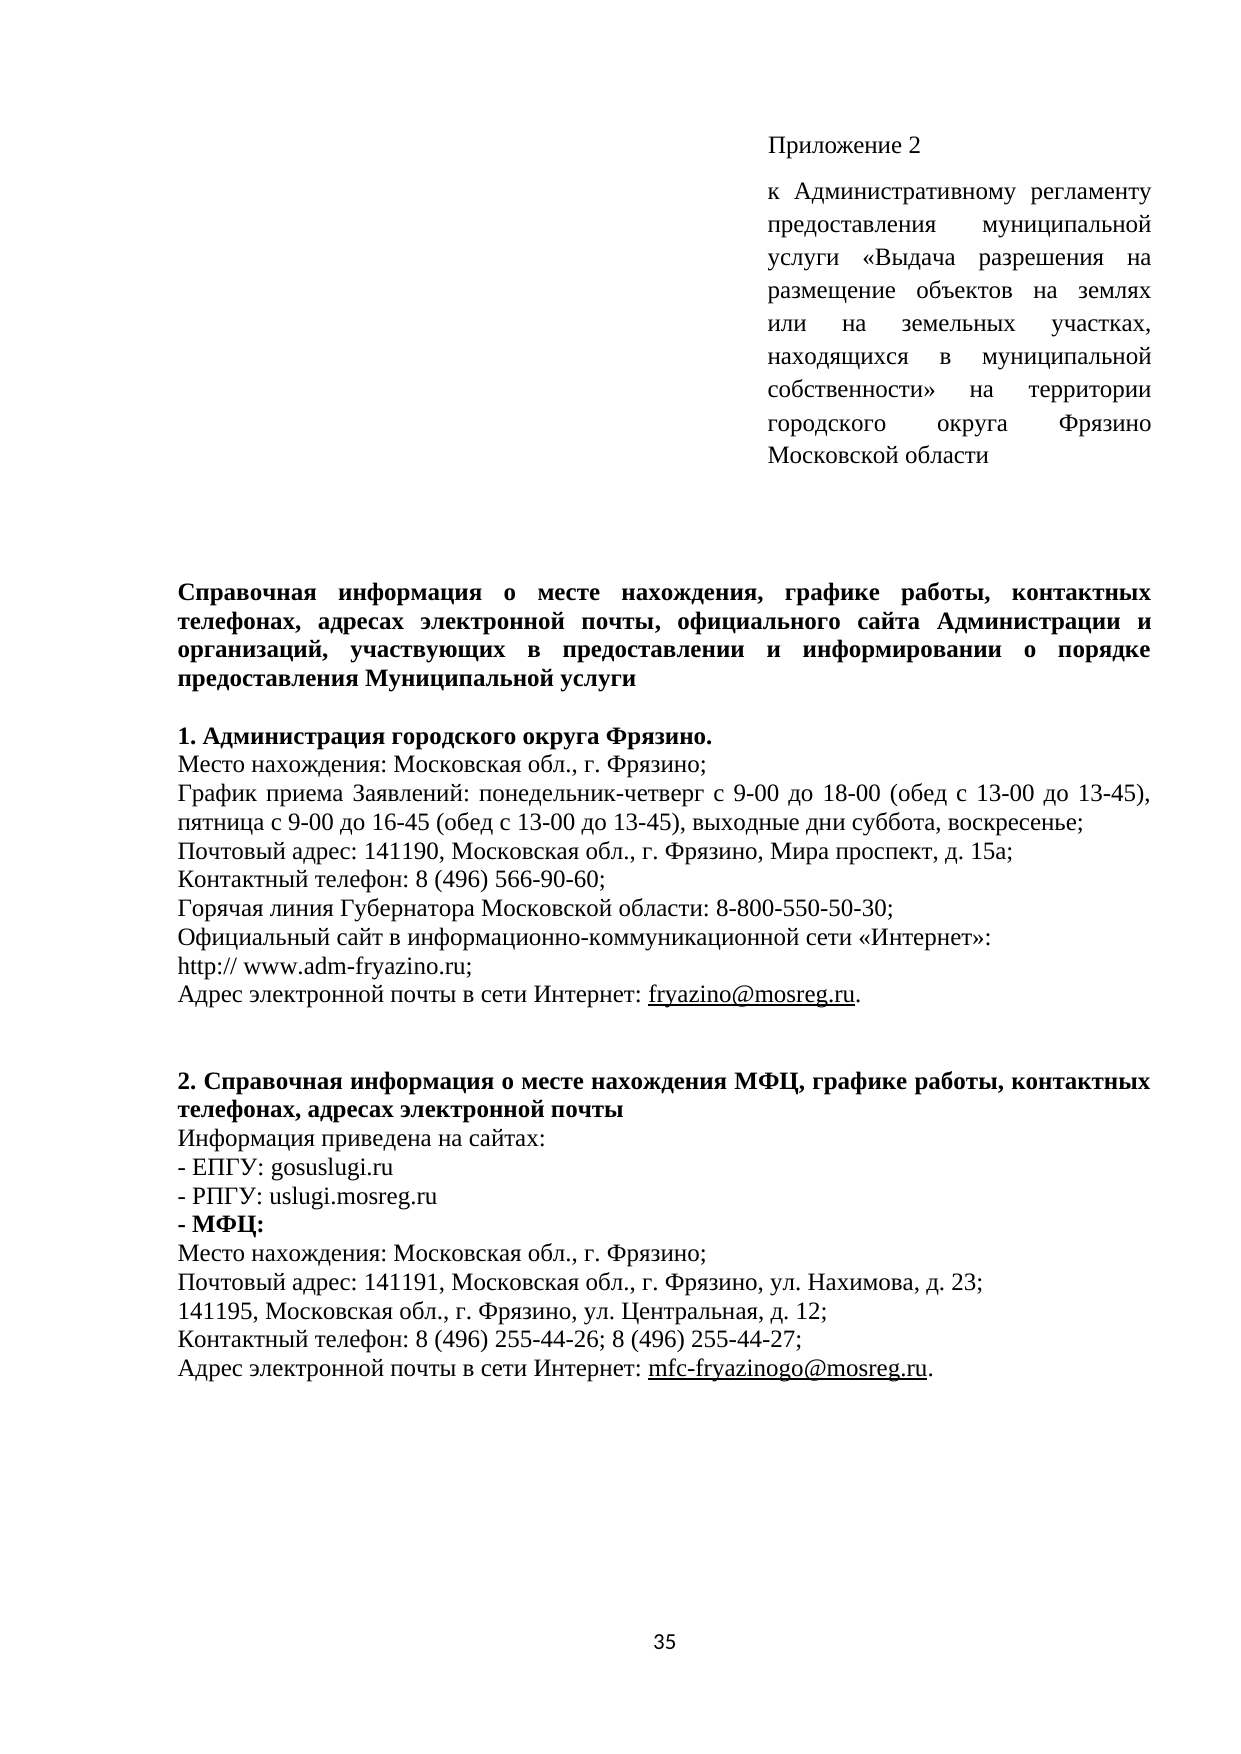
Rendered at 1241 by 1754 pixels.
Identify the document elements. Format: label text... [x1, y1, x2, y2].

text - ЕПГУ: gosuslugi.ru [177, 1152, 1152, 1181]
text Почтовый адрес: 141190, Московская обл., г. Фрязино, Мира проспект, д. 15а; [177, 836, 1152, 864]
text Почтовый адрес: 141191, Московская обл., г. Фрязино, ул. Нахимова, д. 23; [177, 1267, 1152, 1296]
text Горячая линия Губернатора Московской области: 8-800-550-50-30; [177, 893, 1152, 922]
text Адрес электронной почты в сети Интернет: fryazino@mosreg.ru. [177, 979, 1152, 1008]
text Адрес электронной почты в сети Интернет: mfc-fryazinogo@mosreg.ru. [177, 1353, 1152, 1382]
text Официальный сайт в информационно-коммуникационной сети «Интернет»: [177, 922, 1152, 951]
text http:// www.adm-fryazino.ru; [177, 951, 1152, 979]
text Справочная информация о месте нахождения, графике работы, контактных телефонах, адресах электронной почты, официального сайта Администрации и организаций, участвующих в предоставлении и информировании о порядке предоставления Муниципальной услуги [177, 577, 1152, 692]
text - РПГУ: uslugi.mosreg.ru [177, 1181, 1152, 1209]
text Контактный телефон: 8 (496) 566-90-60; [177, 864, 1152, 893]
text к Административному регламенту предоставления муниципальной услуги «Выдача разрешения на размещение объектов на землях или на земельных участках, находящихся в муниципальной собственности» на территории городского округа Фрязино Московской области [767, 176, 1152, 469]
text - МФЦ: [177, 1209, 1152, 1238]
subtitle Приложение 2 [768, 131, 1152, 159]
text 1. Администрация городского округа Фрязино. [177, 721, 1152, 749]
text 2. Справочная информация о месте нахождения МФЦ, графике работы, контактных телефонах, адресах электронной почты [177, 1066, 1152, 1123]
text Место нахождения: Московская обл., г. Фрязино; [177, 749, 1152, 778]
text 141195, Московская обл., г. Фрязино, ул. Центральная, д. 12; [177, 1296, 1152, 1324]
text Контактный телефон: 8 (496) 255-44-26; 8 (496) 255-44-27; [177, 1324, 1152, 1353]
text График приема Заявлений: понедельник-четверг с 9-00 до 18-00 (обед с 13-00 до 13-45), пятница с 9-00 до 16-45 (обед с 13-00 до 13-45), выходные дни суббота, воскресенье; [177, 778, 1152, 836]
text Место нахождения: Московская обл., г. Фрязино; [177, 1238, 1152, 1267]
text Информация приведена на сайтах: [177, 1123, 1152, 1152]
